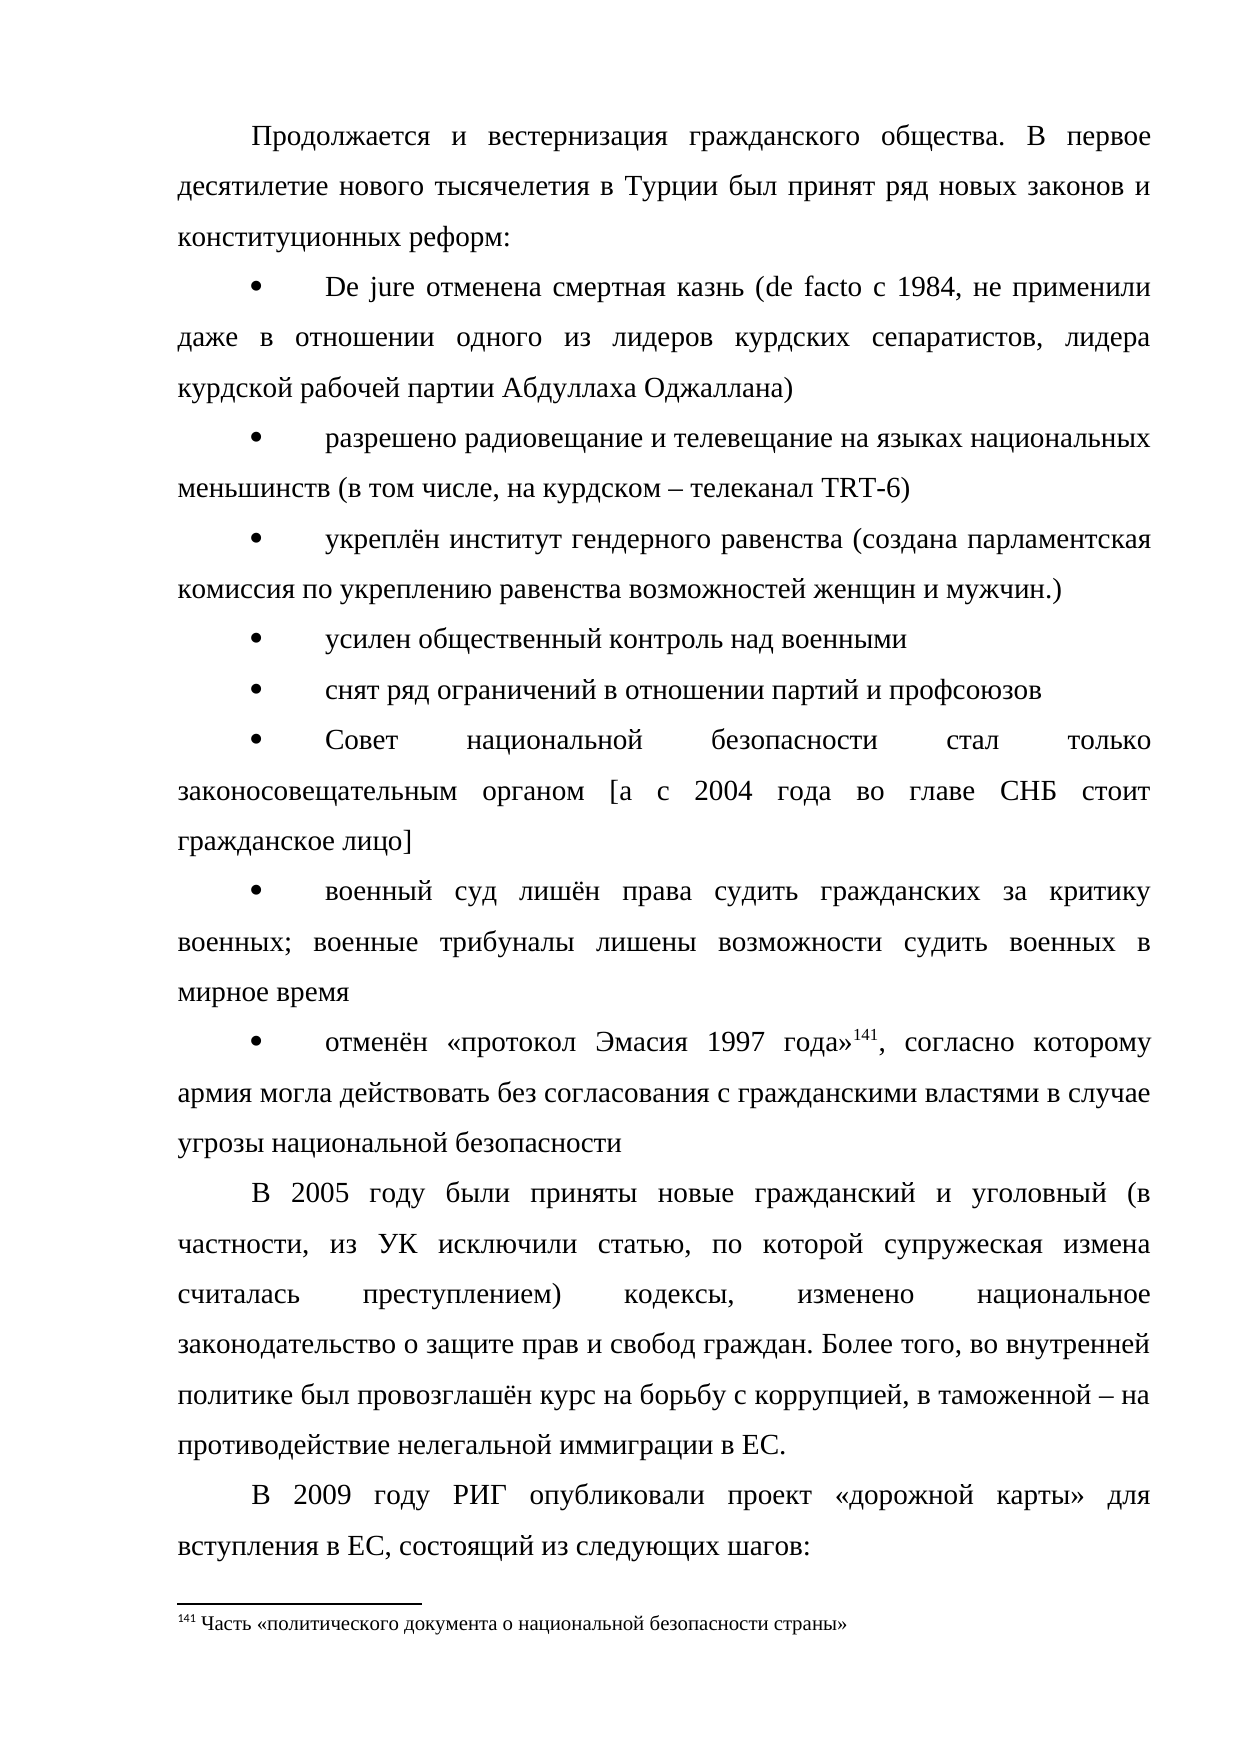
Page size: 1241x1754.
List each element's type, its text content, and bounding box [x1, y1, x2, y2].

text В 2009 году РИГ опубликовали проект «дорожной карты» для вступления в ЕС, состоящий из следующих шагов: [177, 1477, 1152, 1561]
text В 2005 году были приняты новые гражданский и уголовный (в частности, из УК исключили статью, по которой супружеская измена считалась преступлением) кодексы, изменено национальное законодательство о защите прав и свобод граждан. Более того, во внутренней политике был провозглашён курс на борьбу с коррупцией, в таможенной – на противодействие нелегальной иммиграции в ЕС. [177, 1176, 1152, 1461]
list разрешено радиовещание и телевещание на языках национальных меньшинств (в том числе, на курдском – телеканал TRT-6) [177, 420, 1152, 504]
text Продолжается и вестернизация гражданского общества. В первое десятилетие нового тысячелетия в Турции был принят ряд новых законов и конституционных реформ: [177, 118, 1152, 252]
list отменён «протокол Эмасия 1997 года», согласно которому армия могла действовать без согласования с гражданскими властями в случае угрозы национальной безопасности [177, 1024, 1152, 1159]
list Совет национальной безопасности стал только законосовещательным органом [а с 2004 года во главе СНБ стоит гражданское лицо] [177, 722, 1152, 857]
list усилен общественный контроль над военными [177, 622, 1152, 655]
list снят ряд ограничений в отношении партий и профсоюзов [177, 672, 1152, 706]
list укреплён институт гендерного равенства (создана парламентская комиссия по укреплению равенства возможностей женщин и мужчин.) [177, 521, 1152, 605]
list De jure отменена смертная казнь (de facto с 1984, не применили даже в отношении одного из лидеров курдских сепаратистов, лидера курдской рабочей партии Абдуллаха Оджаллана) [177, 269, 1152, 403]
list военный суд лишён права судить гражданских за критику военных; военные трибуналы лишены возможности судить военных в мирное время [177, 873, 1152, 1008]
